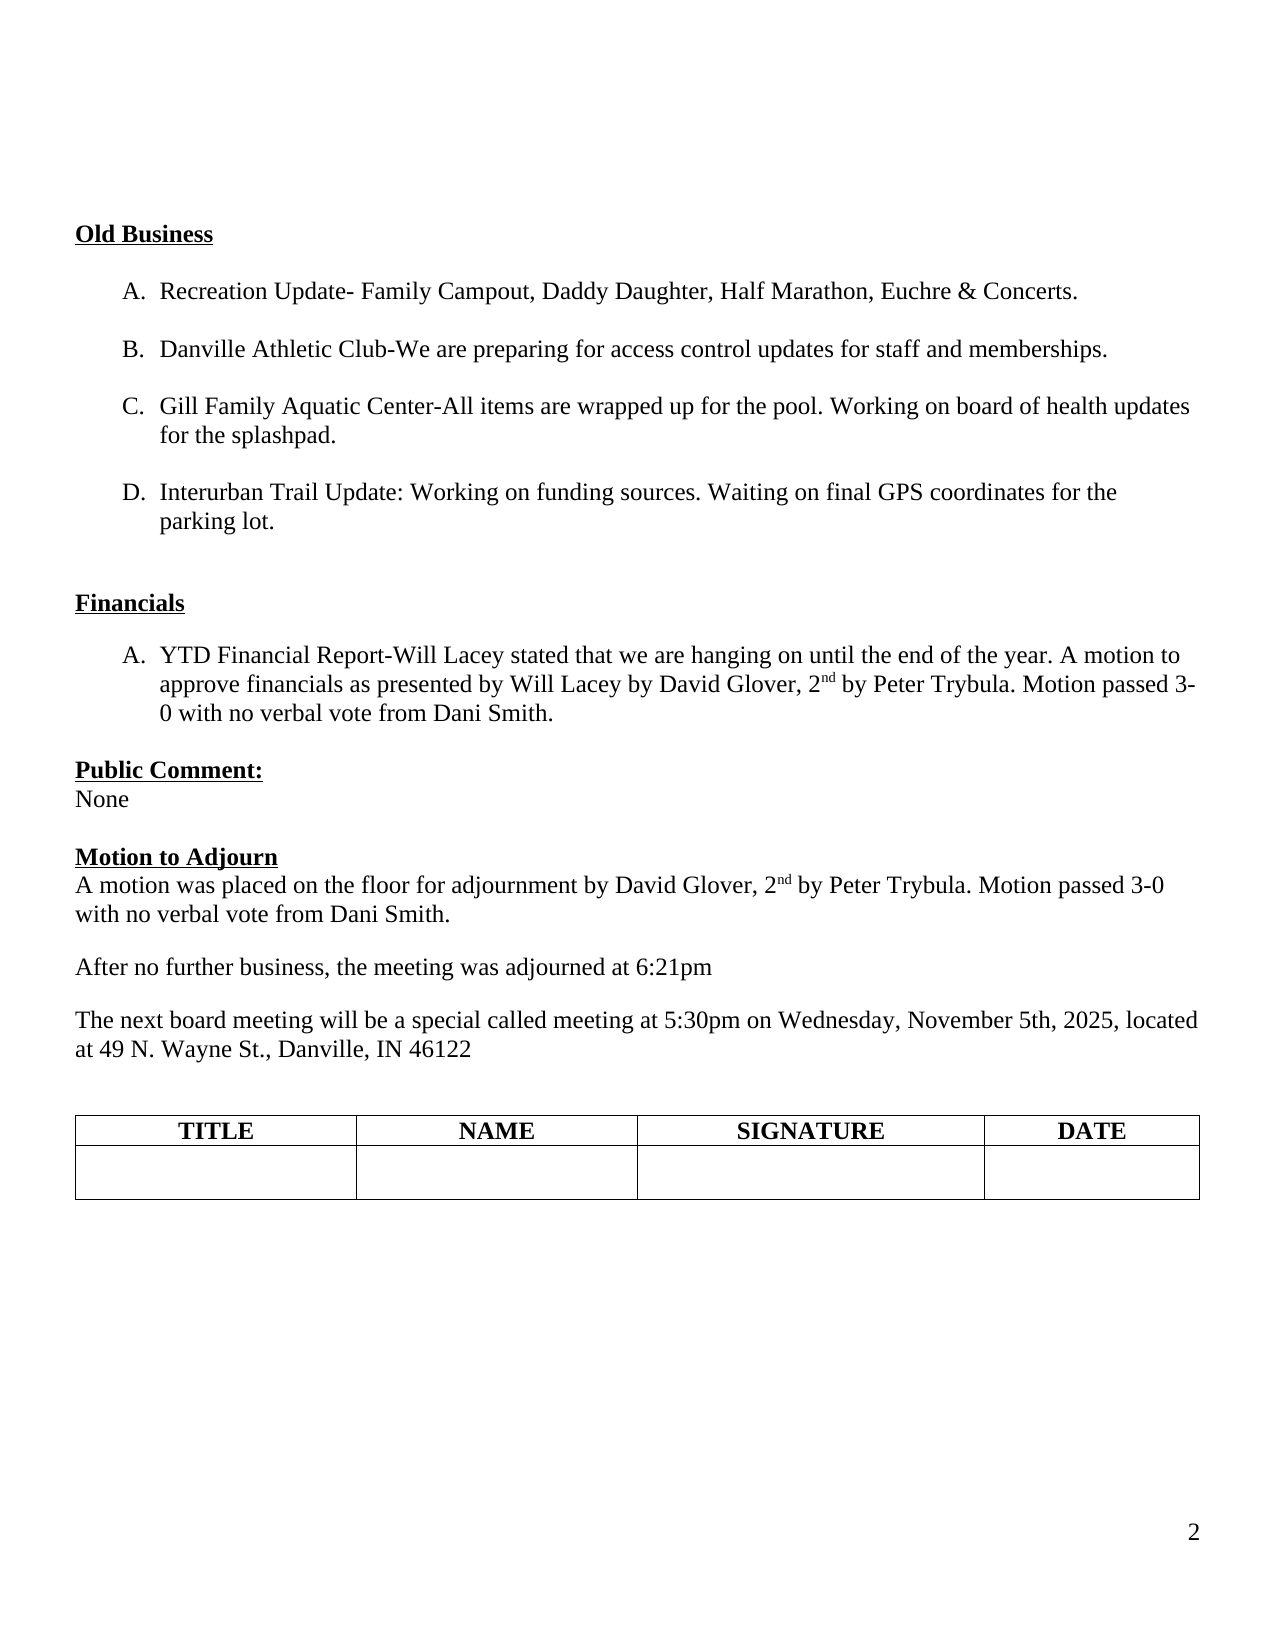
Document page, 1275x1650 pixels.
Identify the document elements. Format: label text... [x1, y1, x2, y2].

text The next board meeting will be a special called meeting at 5:30pm on Wednesday, November 5th, 2025, located at 49 N. Wayne St., Danville, IN 46122 [75, 1005, 1200, 1062]
table_header NAME [357, 1116, 637, 1145]
table_header TITLE [76, 1116, 356, 1145]
text None [75, 784, 1200, 813]
text Old Business [75, 219, 1200, 247]
table_cell [357, 1146, 637, 1198]
text Public Comment: [75, 756, 1200, 784]
text After no further business, the meeting was adjourned at 6:21pm [75, 952, 1200, 981]
text Financials [75, 588, 1200, 617]
table_cell [638, 1146, 984, 1198]
table_cell [985, 1146, 1199, 1198]
table_cell [76, 1146, 356, 1198]
list Danville Athletic Club-We are preparing for access control updates for staff and memberships. [122, 334, 1200, 362]
table_header SIGNATURE [638, 1116, 984, 1145]
table_header DATE [985, 1116, 1199, 1145]
list YTD Financial Report-Will Lacey stated that we are hanging on until the end of the year. A motion to approve financials as presented by Will Lacey by David Glover, 2nd by Peter Trybula. Motion passed 3-0 with no verbal vote from Dani Smith. [122, 641, 1200, 727]
list Interurban Trail Update: Working on funding sources. Waiting on final GPS coordinates for the parking lot. [122, 477, 1200, 535]
text A motion was placed on the floor for adjournment by David Glover, 2nd by Peter Trybula. Motion passed 3-0 with no verbal vote from Dani Smith. [75, 871, 1200, 928]
text Motion to Adjourn [75, 842, 1200, 871]
list Gill Family Aquatic Center-All items are wrapped up for the pool. Working on board of health updates for the splashpad. [122, 391, 1200, 449]
list Recreation Update- Family Campout, Daddy Daughter, Half Marathon, Euchre & Concerts. [122, 276, 1200, 305]
